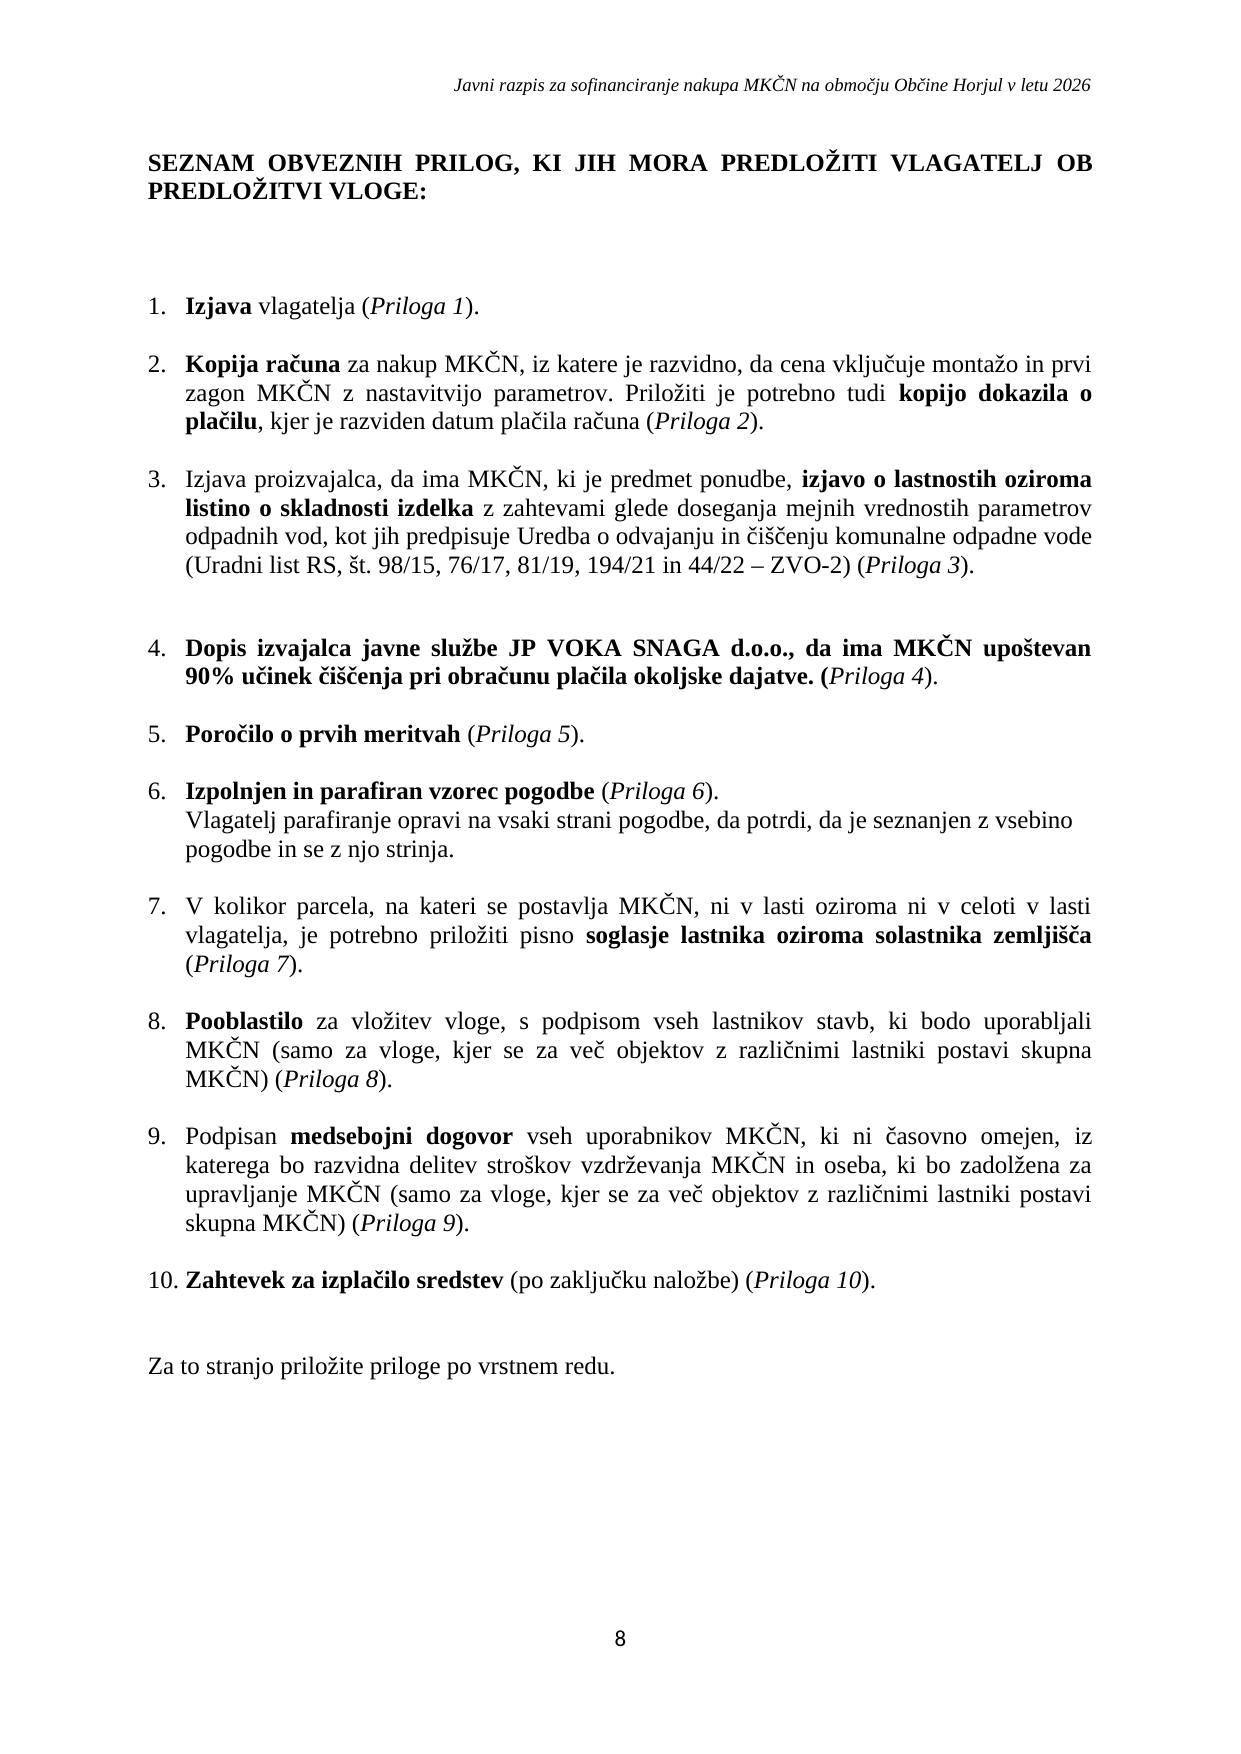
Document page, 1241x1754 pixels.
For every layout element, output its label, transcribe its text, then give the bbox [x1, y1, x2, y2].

text Vlagatelj parafiranje opravi na vsaki strani pogodbe, da potrdi, da je seznanjen z vsebino pogodbe in se z njo strinja. [185, 805, 1093, 863]
list Pooblastilo za vložitev vloge, s podpisom vseh lastnikov stavb, ki bodo uporabljali MKČN (samo za vloge, kjer se za več objektov z različnimi lastniki postavi skupna MKČN) (Priloga 8). [148, 1006, 1093, 1093]
list Zahtevek za izplačilo sredstev (po zaključku naložbe) (Priloga 10). [148, 1265, 1093, 1294]
list Poročilo o prvih meritvah (Priloga 5). [148, 719, 1093, 748]
list Dopis izvajalca javne službe JP VOKA SNAGA d.o.o., da ima MKČN upoštevan 90% učinek čiščenja pri obračunu plačila okoljske dajatve. (Priloga 4). [148, 633, 1093, 690]
list Izpolnjen in parafiran vzorec pogodbe (Priloga 6). [148, 776, 1093, 805]
list Podpisan medsebojni dogovor vseh uporabnikov MKČN, ki ni časovno omejen, iz katerega bo razvidna delitev stroškov vzdrževanja MKČN in oseba, ki bo zadolžena za upravljanje MKČN (samo za vloge, kjer se za več objektov z različnimi lastniki postavi skupna MKČN) (Priloga 9). [148, 1121, 1093, 1236]
list Kopija računa za nakup MKČN, iz katere je razvidno, da cena vključuje montažo in prvi zagon MKČN z nastavitvijo parametrov. Priložiti je potrebno tudi kopijo dokazila o plačilu, kjer je razviden datum plačila računa (Priloga 2). [148, 349, 1093, 435]
list V kolikor parcela, na kateri se postavlja MKČN, ni v lasti oziroma ni v celoti v lasti vlagatelja, je potrebno priložiti pisno soglasje lastnika oziroma solastnika zemljišča (Priloga 7). [148, 891, 1093, 978]
list Izjava proizvajalca, da ima MKČN, ki je predmet ponudbe, izjavo o lastnostih oziroma listino o skladnosti izdelka z zahtevami glede doseganja mejnih vrednostih parametrov odpadnih vod, kot jih predpisuje Uredba o odvajanju in čiščenju komunalne odpadne vode (Uradni list RS, št. 98/15, 76/17, 81/19, 194/21 in 44/22 – ZVO-2) (Priloga 3). [148, 464, 1093, 579]
text SEZNAM OBVEZNIH PRILOG, KI JIH MORA PREDLOŽITI VLAGATELJ OB PREDLOŽITVI VLOGE: [148, 148, 1093, 205]
list Izjava vlagatelja (Priloga 1). [148, 291, 1093, 320]
text Za to stranjo priložite priloge po vrstnem redu. [148, 1351, 1093, 1380]
